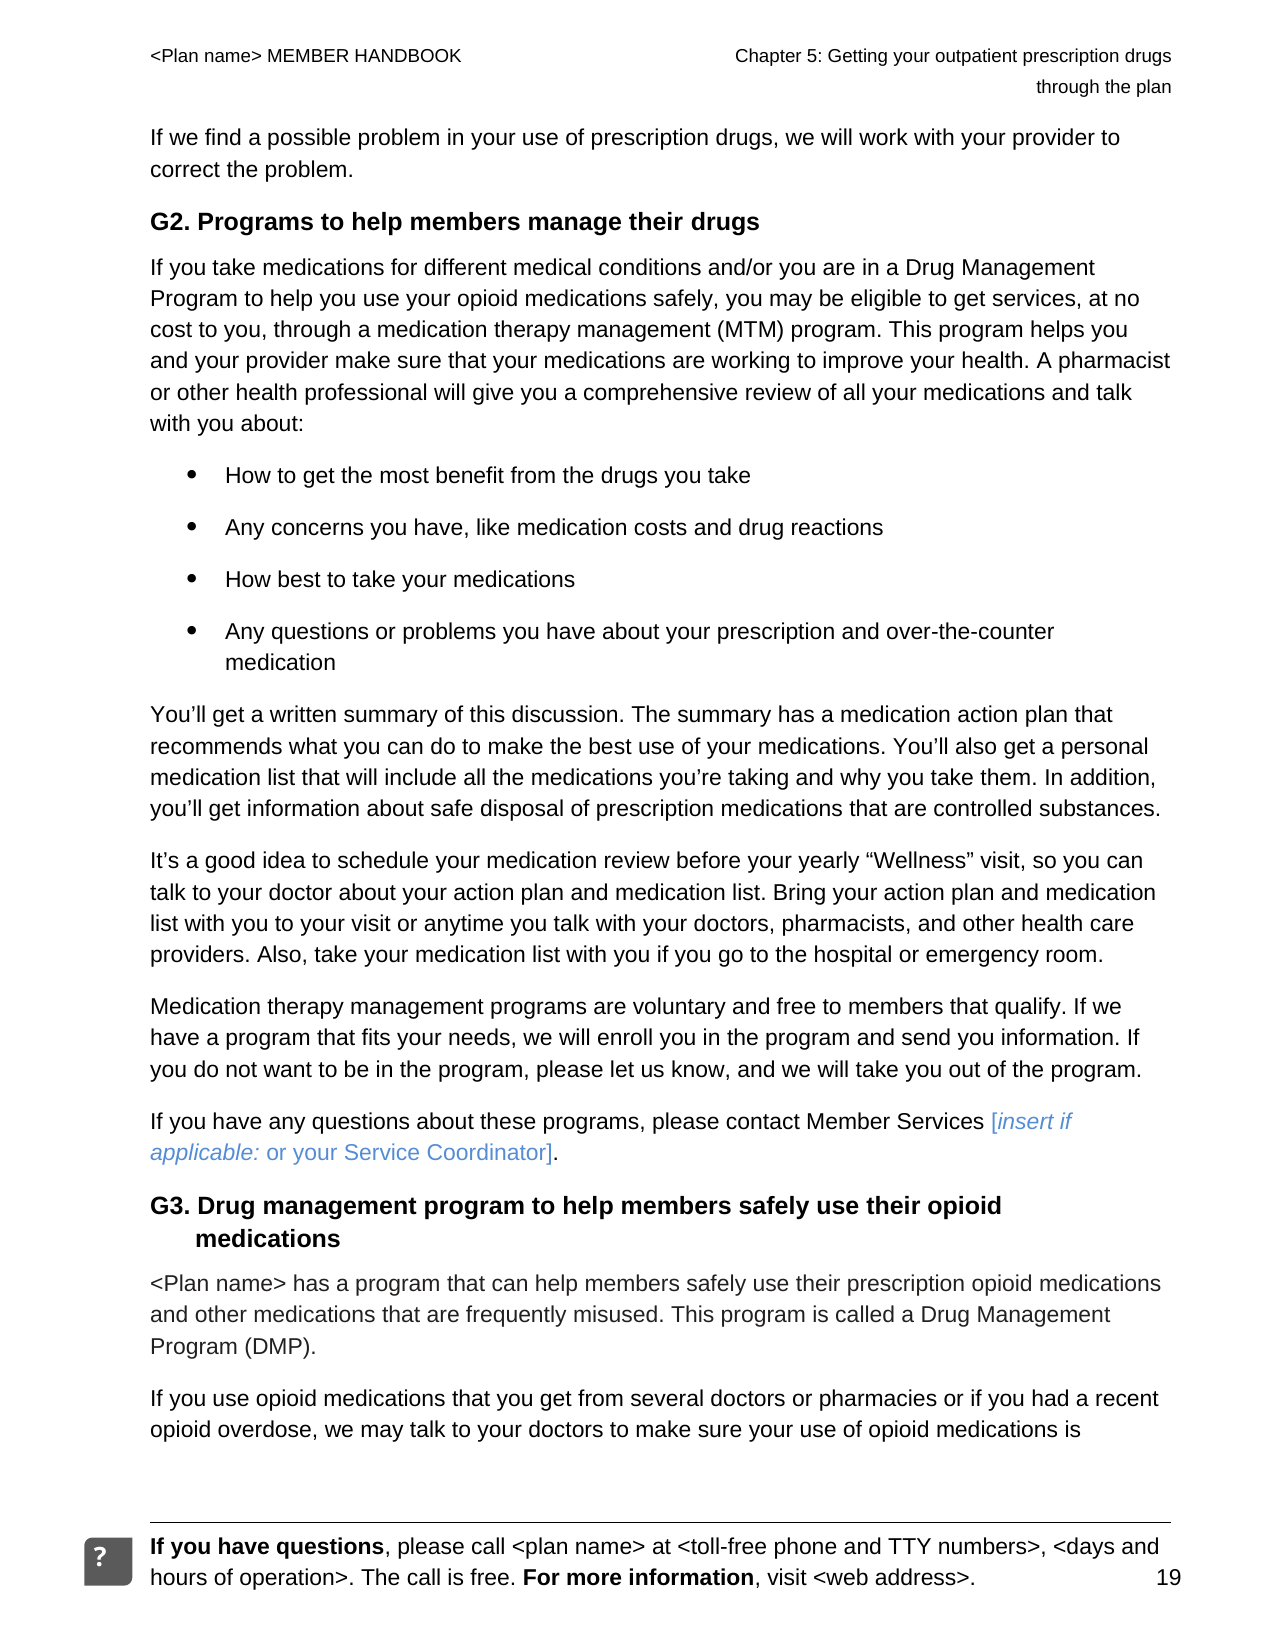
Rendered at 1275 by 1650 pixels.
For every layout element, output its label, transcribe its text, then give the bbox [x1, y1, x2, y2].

text Medication therapy management programs are voluntary and free to members that qualify. If we have a program that fits your needs, we will enroll you in the program and send you information. If you do not want to be in the program, please let us know, and we will take you out of the program. [150, 989, 1171, 1083]
subtitle G2. Programs to help members manage their drugs [150, 204, 1096, 237]
text You’ll get a written summary of this discussion. The summary has a medication action plan that recommends what you can do to make the best use of your medications. You’ll also get a personal medication list that will include all the medications you’re taking and why you take them. In addition, you’ll get information about safe disposal of prescription medications that are controlled substances. [150, 698, 1171, 823]
text If we find a possible problem in your use of prescription drugs, we will work with your provider to correct the problem. [150, 121, 1171, 183]
text It’s a good idea to schedule your medication review before your yearly “Wellness” visit, so you can talk to your doctor about your action plan and medication list. Bring your action plan and medication list with you to your visit or anytime you talk with your doctors, pharmacists, and other health care providers. Also, take your medication list with you if you go to the hospital or emergency room. [150, 844, 1171, 969]
subtitle G3. Drug management program to help members safely use their opioid medications [150, 1187, 1096, 1254]
list How to get the most benefit from the drugs you take [187, 458, 1096, 489]
list Any concerns you have, like medication costs and drug reactions [187, 510, 1096, 542]
list Any questions or problems you have about your prescription and over-the-counter medication [187, 614, 1096, 677]
text If you take medications for different medical conditions and/or you are in a Drug Management Program to help you use your opioid medications safely, you may be eligible to get services, at no cost to you, through a medication therapy management (MTM) program. This program helps you and your provider make sure that your medications are working to improve your health. A pharmacist or other health professional will give you a comprehensive review of all your medications and talk with you about: [150, 250, 1171, 437]
list How best to take your medications [187, 562, 1096, 594]
text <Plan name> has a program that can help members safely use their prescription opioid medications and other medications that are frequently misused. This program is called a Drug Management Program (DMP). [150, 1267, 1171, 1360]
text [150, 1381, 1171, 1444]
list If you have any questions about these programs, please contact Member Services [insert if applicable: or your Service Coordinator]. [150, 1104, 1171, 1167]
